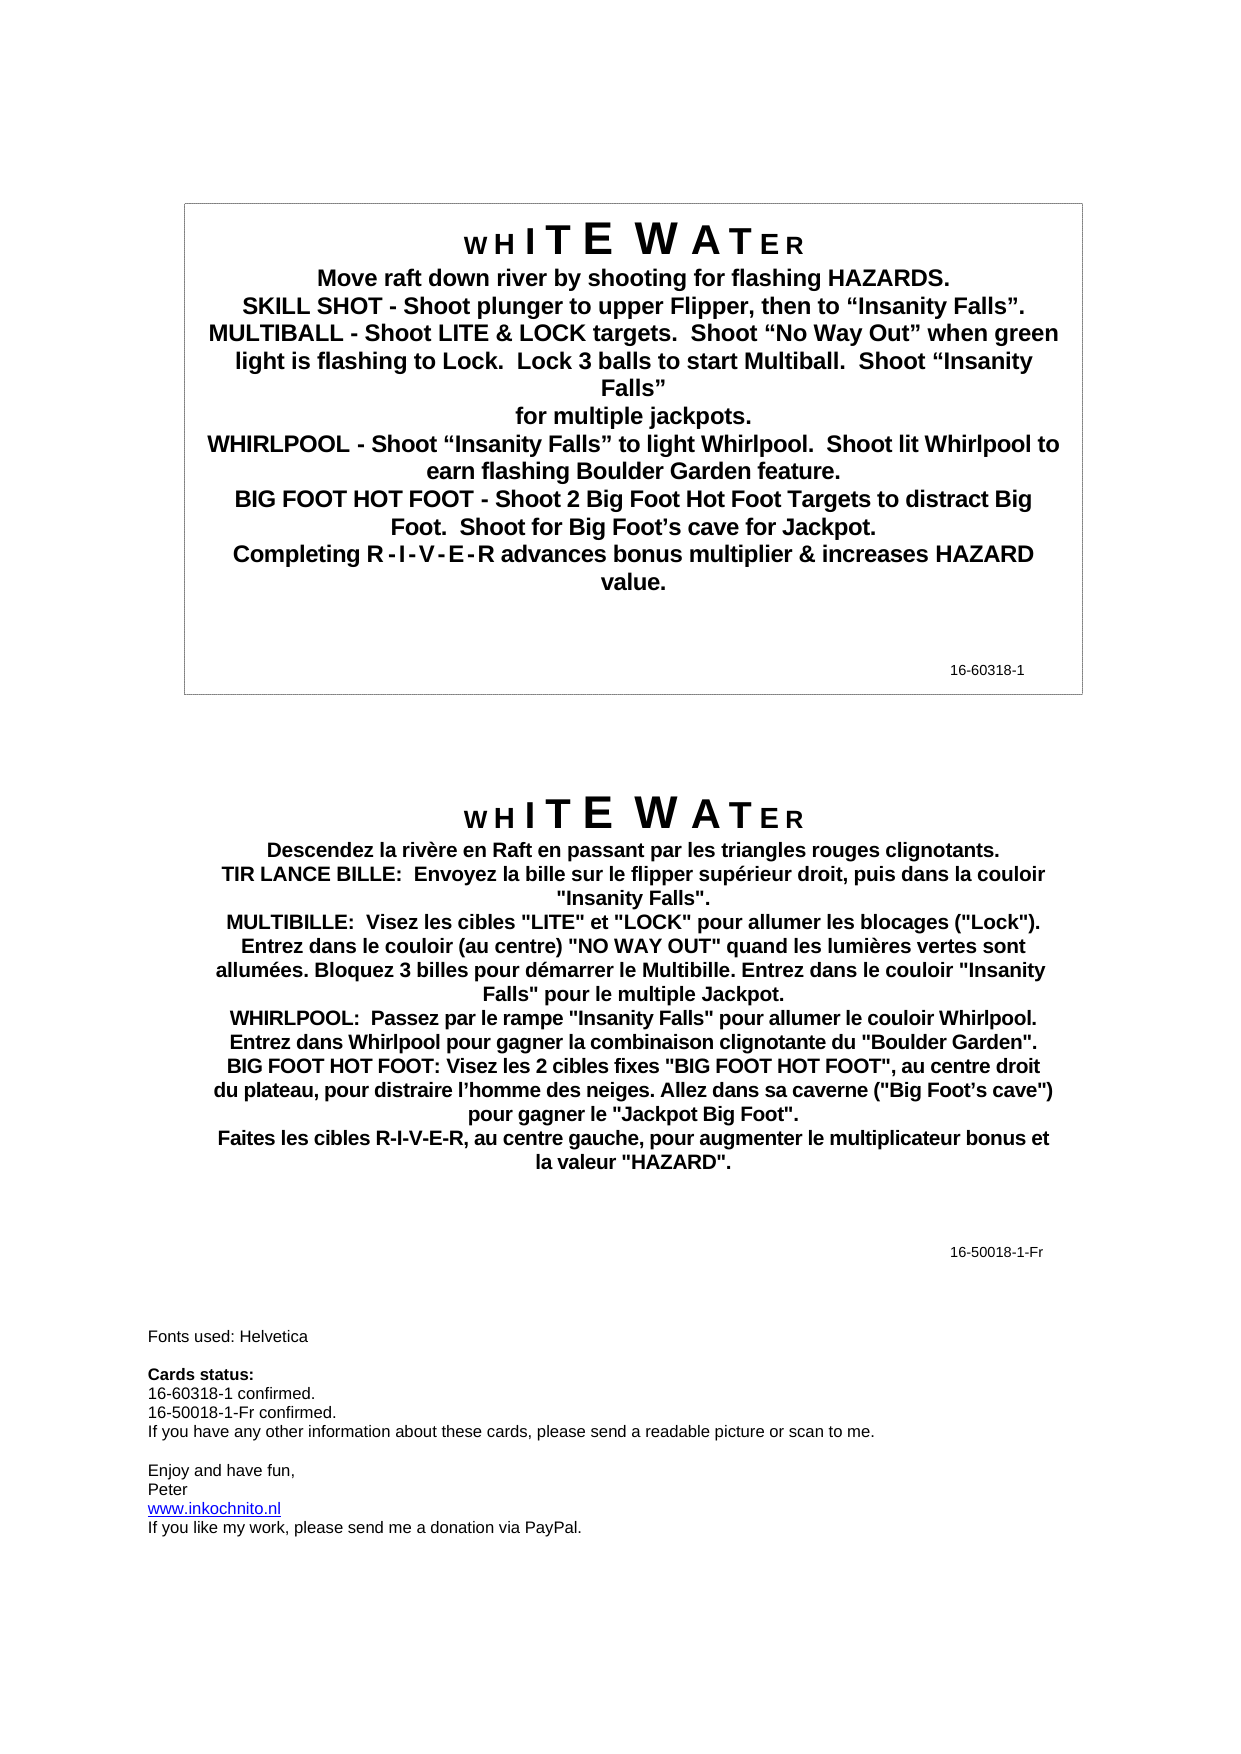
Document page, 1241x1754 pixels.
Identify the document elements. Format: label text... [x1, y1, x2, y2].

text If you have any other information about these cards, please send a readable picture or scan to me. [148, 1422, 1093, 1441]
text Peter [148, 1480, 1093, 1499]
text Cards status: [148, 1365, 1093, 1384]
text Fonts used: Helvetica [148, 1326, 1093, 1346]
text Enjoy and have fun, [148, 1461, 1093, 1480]
text 16-60318-1 confirmed. [148, 1384, 1093, 1403]
text 16-50018-1-Fr confirmed. [148, 1403, 1093, 1422]
text If you like my work, please send me a donation via PayPal. [148, 1518, 1093, 1537]
text www.inkochnito.nl [148, 1499, 1093, 1518]
